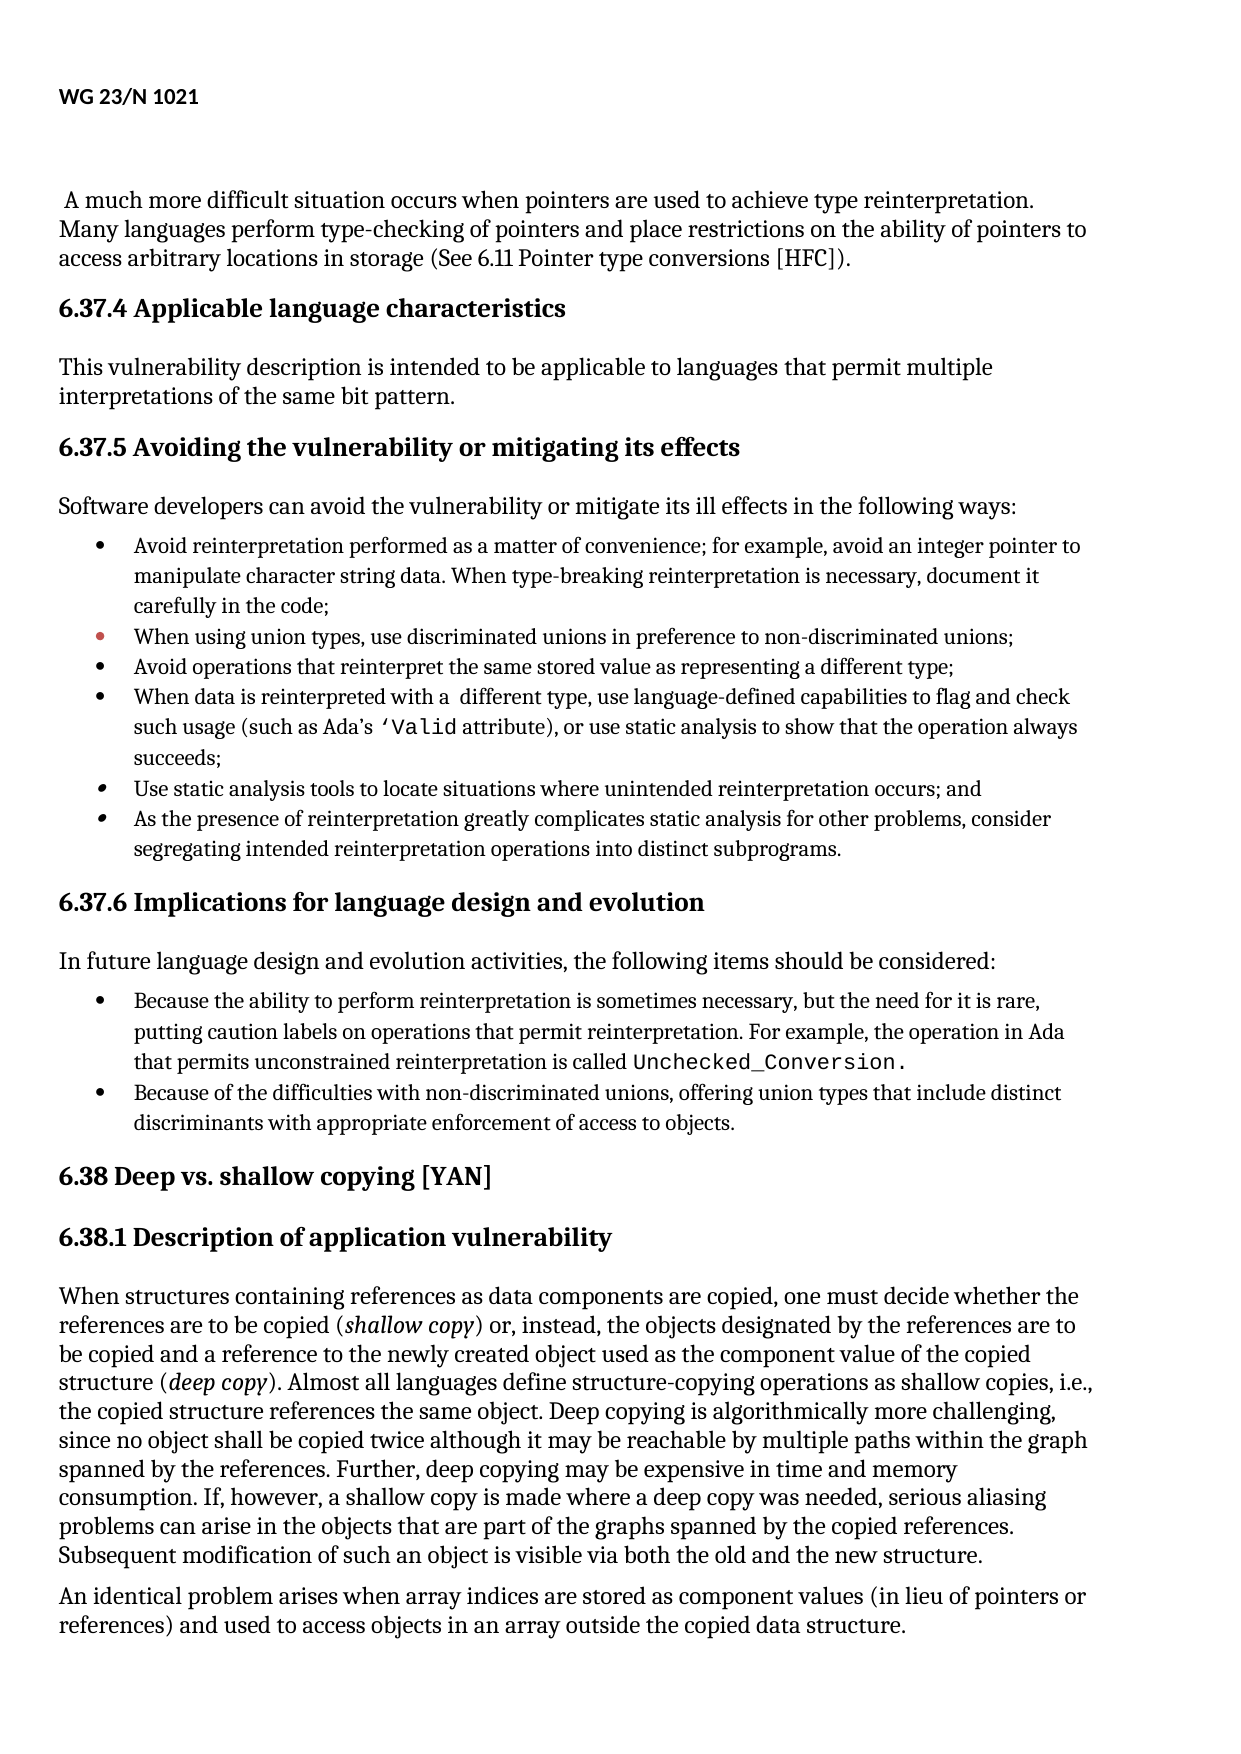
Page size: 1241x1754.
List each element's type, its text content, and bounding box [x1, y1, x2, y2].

list As the presence of reinterpretation greatly complicates static analysis for other problems, consider segregating intended reinterpretation operations into distinct subprograms. [96, 806, 1099, 862]
subtitle 6.38 Deep vs. shallow copying [YAN] [58, 1161, 1099, 1192]
subtitle 6.37.5 Avoiding the vulnerability or mitigating its effects [58, 432, 1099, 463]
list Avoid reinterpretation performed as a matter of convenience; for example, avoid an integer pointer to manipulate character string data. When type-breaking reinterpretation is necessary, document it carefully in the code; [96, 533, 1099, 620]
list When using union types, use discriminated unions in preference to non-discriminated unions; [96, 623, 1099, 650]
list Because of the difficulties with non-discriminated unions, offering union types that include distinct discriminants with appropriate enforcement of access to objects. [96, 1080, 1099, 1136]
list Use static analysis tools to locate situations where unintended reinterpretation occurs; and [96, 775, 1099, 802]
list Because the ability to perform reinterpretation is sometimes necessary, but the need for it is rare, putting caution labels on operations that permit reinterpretation. For example, the operation in Ada that permits unconstrained reinterpretation is called Unchecked_Conversion. [96, 988, 1099, 1076]
list When data is reinterpreted with a different type, use language-defined capabilities to flag and check such usage (such as Ada’s ‘Valid attribute), or use static analysis to show that the operation always succeeds; [96, 684, 1099, 772]
text In future language design and evolution activities, the following items should be considered: [58, 947, 1099, 976]
list Avoid operations that reinterpret the same stored value as representing a different type; [96, 654, 1099, 680]
text A much more difficult situation occurs when pointers are used to achieve type reinterpretation. Many languages perform type-checking of pointers and place restrictions on the ability of pointers to access arbitrary locations in storage (See 6.11 Pointer type conversions [HFC]). [58, 186, 1099, 272]
subtitle 6.38.1 Description of application vulnerability [58, 1222, 1099, 1253]
text This vulnerability description is intended to be applicable to languages that permit multiple interpretations of the same bit pattern. [58, 353, 1099, 411]
text When structures containing references as data components are copied, one must decide whether the references are to be copied (shallow copy) or, instead, the objects designated by the references are to be copied and a reference to the newly created object used as the component value of the copied structure (deep copy). Almost all languages define structure-copying operations as shallow copies, i.e., the copied structure references the same object. Deep copying is algorithmically more challenging, since no object shall be copied twice although it may be reachable by multiple paths within the graph spanned by the references. Further, deep copying may be expensive in time and memory consumption. If, however, a shallow copy is made where a deep copy was needed, serious aliasing problems can arise in the objects that are part of the graphs spanned by the copied references. Subsequent modification of such an object is visible via both the old and the new structure. [58, 1282, 1099, 1569]
subtitle 6.37.4 Applicable language characteristics [58, 293, 1099, 324]
subtitle 6.37.6 Implications for language design and evolution [58, 887, 1099, 918]
text Software developers can avoid the vulnerability or mitigate its ill effects in the following ways: [58, 492, 1099, 520]
text An identical problem arises when array indices are stored as component values (in lieu of pointers or references) and used to access objects in an array outside the copied data structure. [58, 1582, 1099, 1639]
